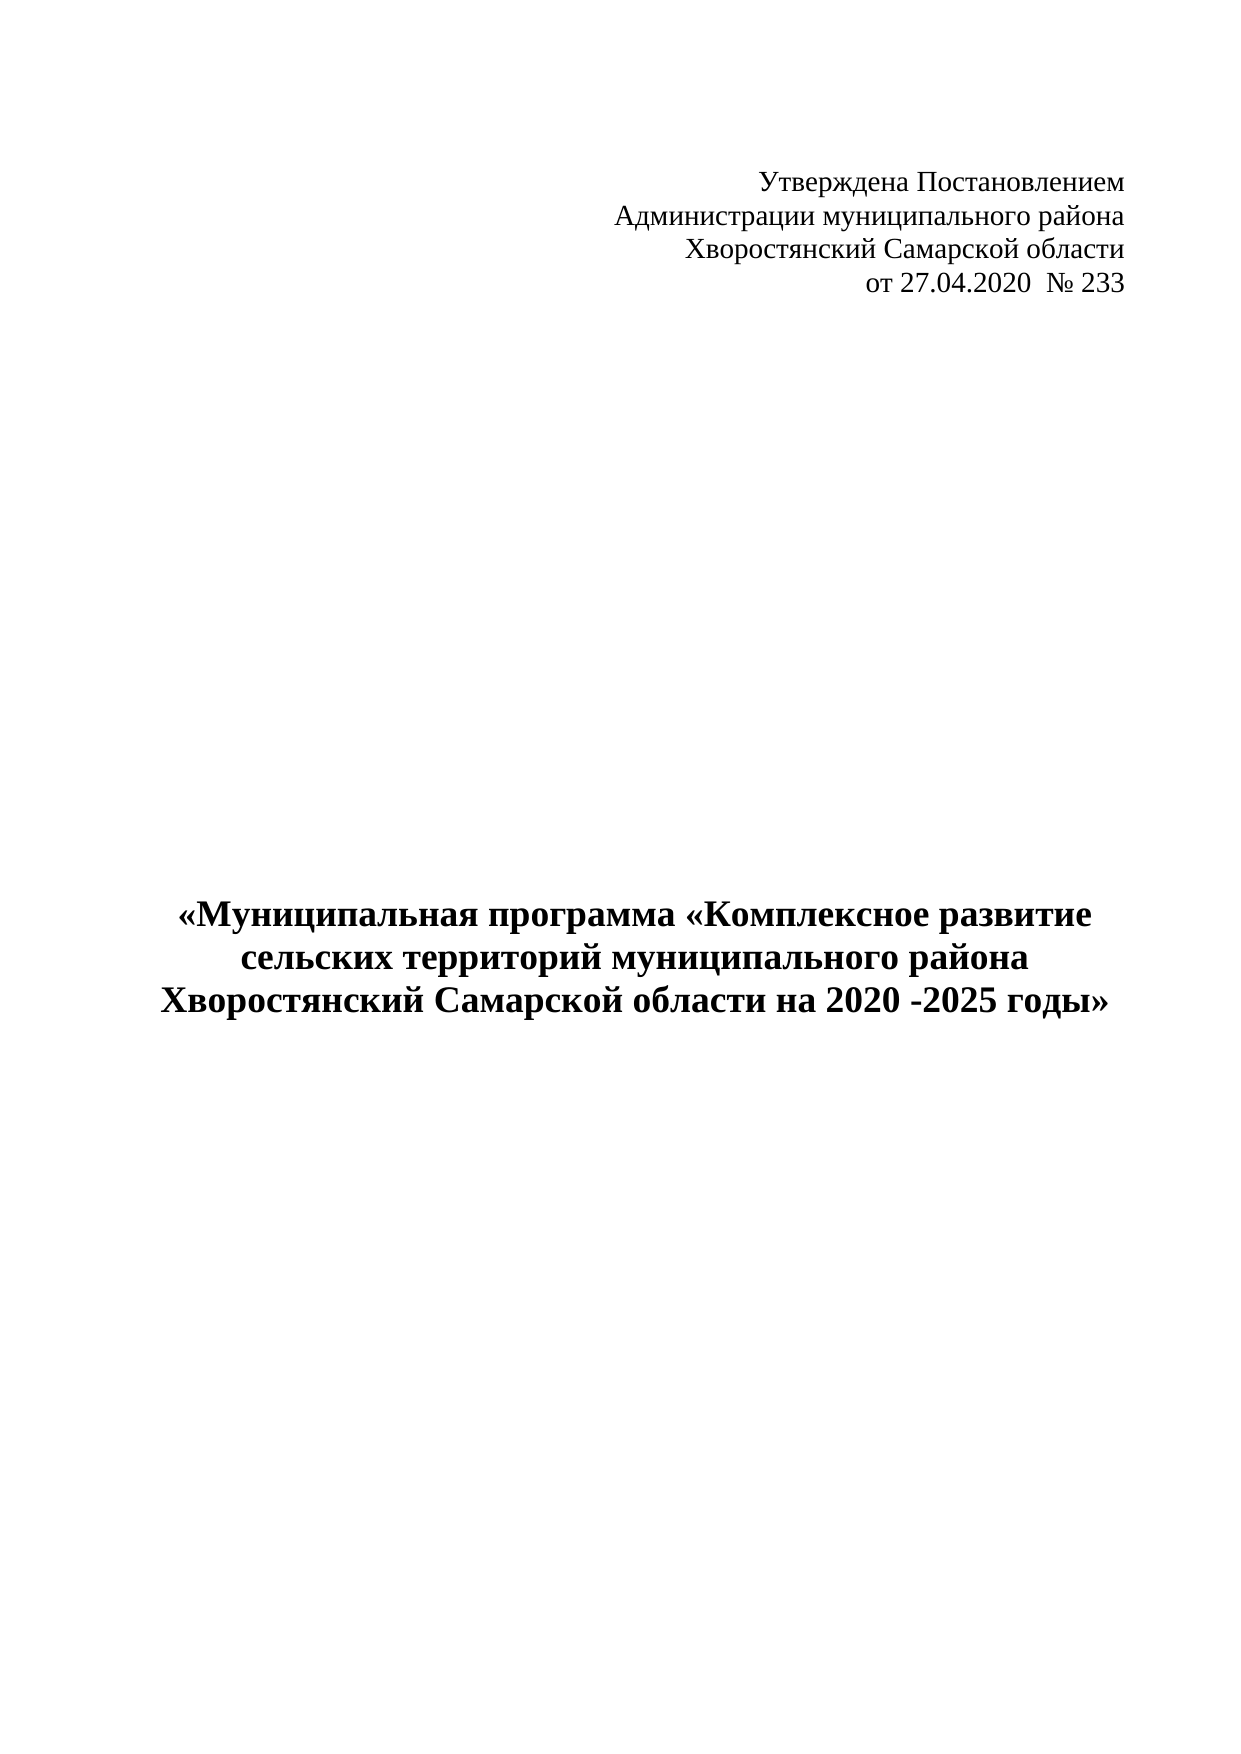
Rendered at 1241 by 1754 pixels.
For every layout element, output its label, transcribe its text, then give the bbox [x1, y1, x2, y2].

text Хворостянский Самарской области [0, 232, 1124, 265]
text от 27.04.2020 № 233 [0, 265, 1124, 299]
text «Муниципальная программа «Комплексное развитие сельских территорий муниципального района Хворостянский Самарской области на 2020 -2025 годы» [148, 891, 1122, 1021]
text Администрации муниципального района [0, 198, 1124, 232]
text Утверждена Постановлением [0, 164, 1124, 198]
